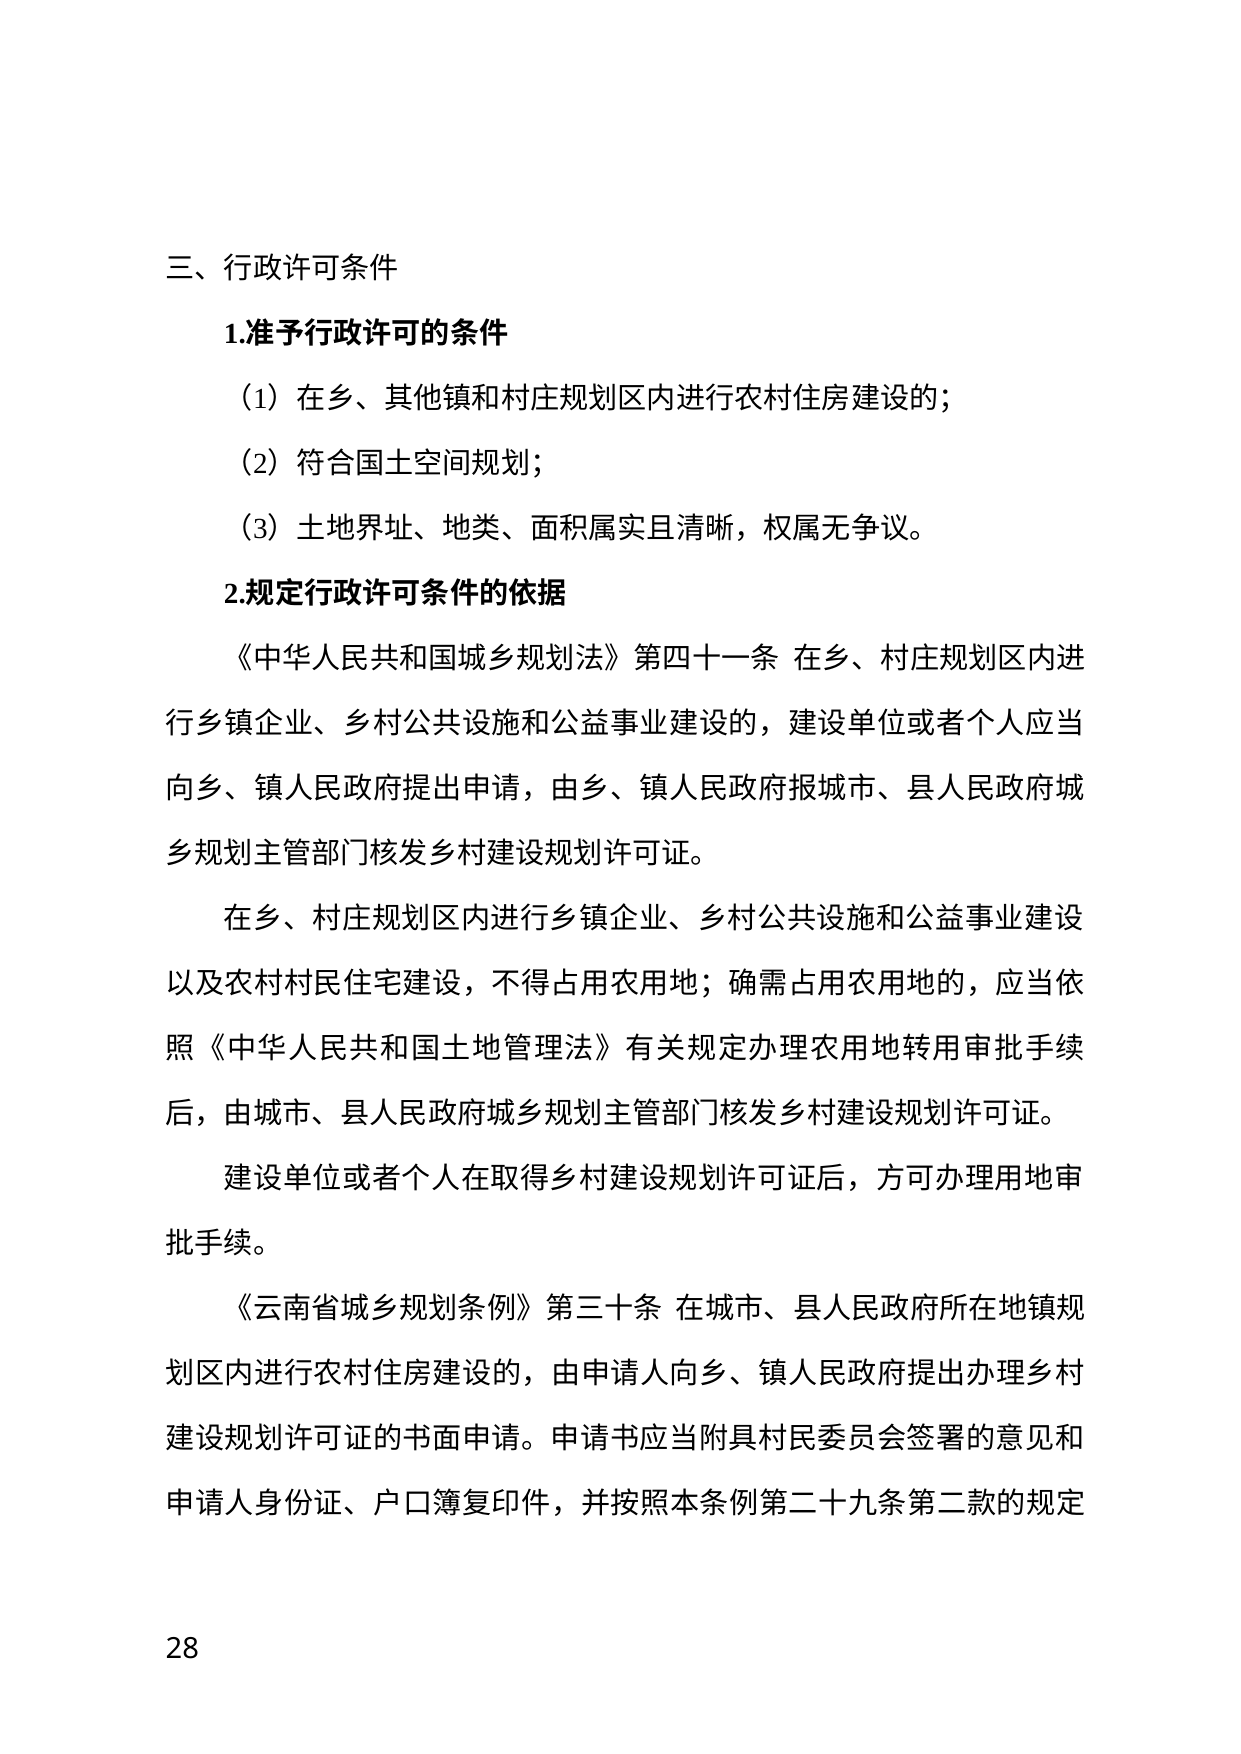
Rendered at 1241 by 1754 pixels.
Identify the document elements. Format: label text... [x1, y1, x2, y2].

text （2）符合国土空间规划； [165, 428, 1087, 493]
text （1）在乡、其他镇和村庄规划区内进行农村住房建设的； [165, 363, 1087, 428]
text 建设单位或者个人在取得乡村建设规划许可证后，方可办理用地审批手续。 [165, 1143, 1087, 1273]
text 《中华人民共和国城乡规划法》第四十一条 在乡、村庄规划区内进行乡镇企业、乡村公共设施和公益事业建设的，建设单位或者个人应当向乡、镇人民政府提出申请，由乡、镇人民政府报城市、县人民政府城乡规划主管部门核发乡村建设规划许可证。 [165, 623, 1087, 883]
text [165, 1273, 1087, 1533]
list 2.规定行政许可条件的依据 [165, 558, 1087, 623]
list 1.准予行政许可的条件 [165, 298, 1087, 363]
text （3）土地界址、地类、面积属实且清晰，权属无争议。 [165, 493, 1087, 558]
list 三、行政许可条件 [165, 233, 1087, 298]
text 在乡、村庄规划区内进行乡镇企业、乡村公共设施和公益事业建设以及农村村民住宅建设，不得占用农用地；确需占用农用地的，应当依照《中华人民共和国土地管理法》有关规定办理农用地转用审批手续后，由城市、县人民政府城乡规划主管部门核发乡村建设规划许可证。 [165, 883, 1087, 1143]
